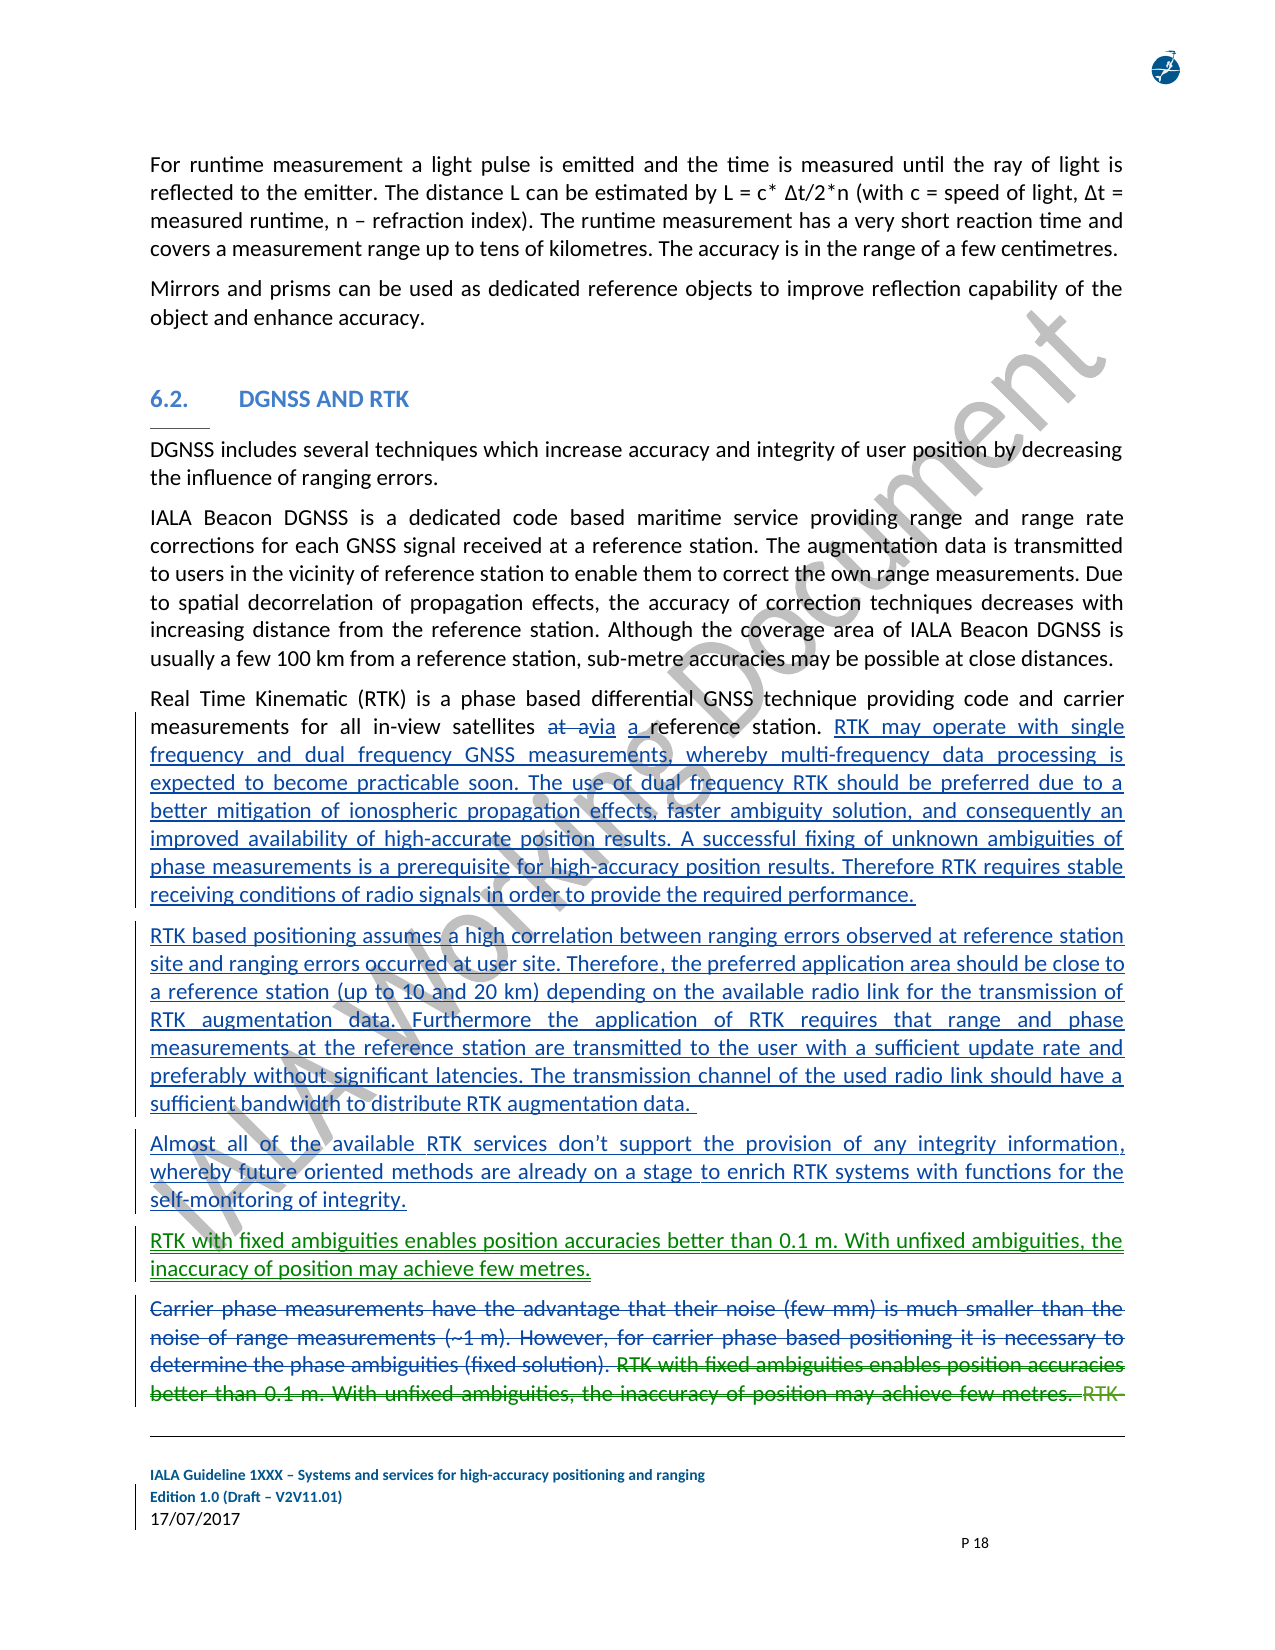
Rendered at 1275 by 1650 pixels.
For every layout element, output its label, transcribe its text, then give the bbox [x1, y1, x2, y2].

text IALA Beacon DGNSS is a dedicated code based maritime service providing range and range rate corrections for each GNSS signal received at a reference station. The augmentation data is transmitted to users in the vicinity of reference station to enable them to correct the own range measurements. Due to spatial decorrelation of propagation effects, the accuracy of correction techniques decreases with increasing distance from the reference station. Although the coverage area of IALA Beacon DGNSS is usually a few 100 km from a reference station, sub-metre accuracies may be possible at close distances. [150, 503, 1125, 672]
text Real Time Kinematic (RTK) is a phase based differential GNSS technique providing code and carrier measurements for all in-view satellites reference station. [150, 878, 1125, 908]
subtitle DGNSS and RTK [150, 384, 1125, 414]
text Real Time Kinematic (RTK) is a phase based differential GNSS technique providing code and carrier measurements for all in-view satellites reference station. [150, 684, 1125, 764]
text Real Time Kinematic (RTK) is a phase based differential GNSS technique providing code and carrier measurements for all in-view satellites reference station. [150, 766, 1125, 820]
text Mirrors and prisms can be used as dedicated reference objects to improve reflection capability of the object and enhance accuracy. [150, 274, 1125, 331]
text DGNSS includes several techniques which increase accuracy and integrity of user position by decreasing the influence of ranging errors. [150, 435, 1125, 491]
text For runtime measurement a light pulse is emitted and the time is measured until the ray of light is reflected to the emitter. The distance L can be estimated by L = c* Δt/2*n (with c = speed of light, Δt = measured runtime, n – refraction index). The runtime measurement has a very short reaction time and covers a measurement range up to tens of kilometres. The accuracy is in the range of a few centimetres. [150, 150, 1125, 262]
picture [1120, 0, 1239, 119]
text Real Time Kinematic (RTK) is a phase based differential GNSS technique providing code and carrier measurements for all in-view satellites reference station. [150, 822, 1125, 876]
